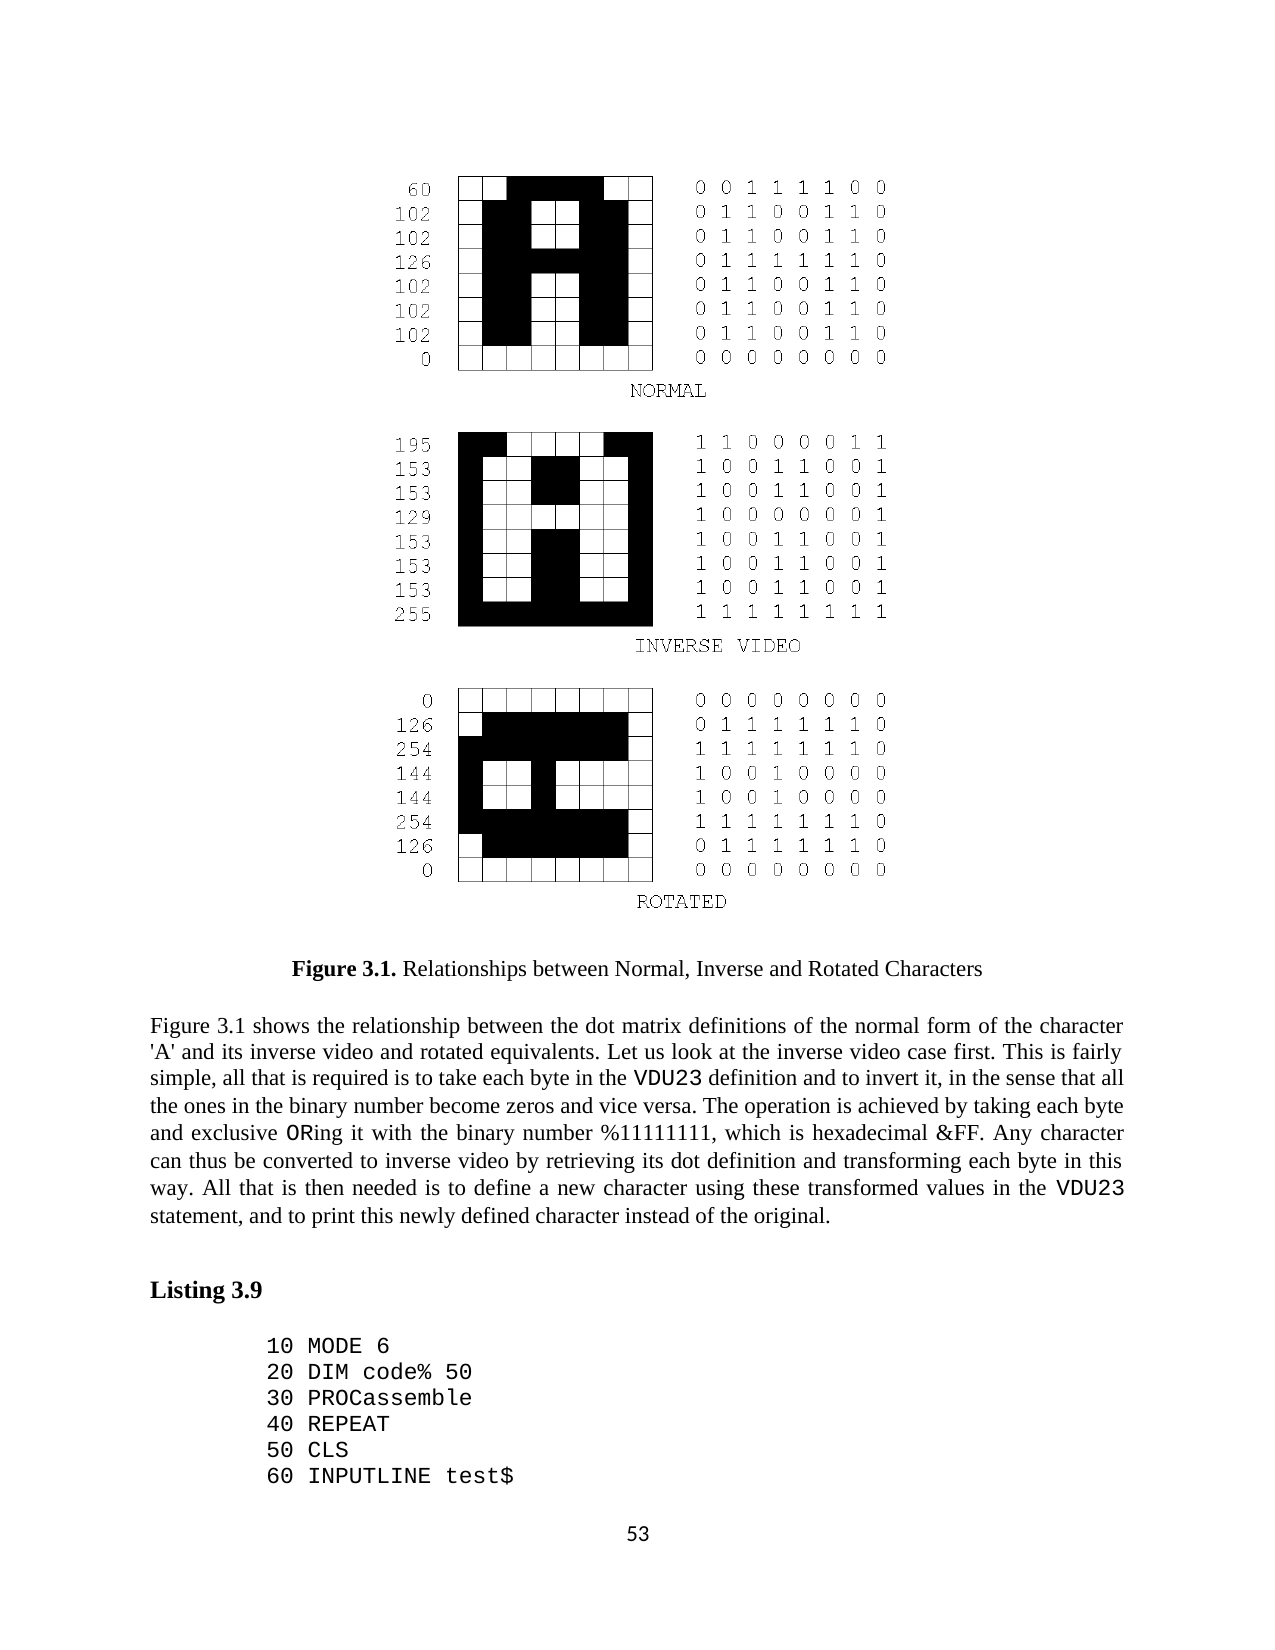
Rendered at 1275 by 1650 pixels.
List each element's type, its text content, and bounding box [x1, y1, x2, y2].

subtitle Figure 3.1. Relationships between Normal, Inverse and Rotated Characters [150, 955, 1125, 981]
text 20 DIM code% 50 [225, 1361, 1125, 1387]
text 40 REPEAT [225, 1412, 1125, 1438]
text 60 INPUTLINE test$ [225, 1464, 1125, 1490]
text 30 PROCassemble [225, 1387, 1125, 1412]
subtitle Listing 3.9 [150, 1275, 1125, 1304]
text Figure 3.1 shows the relationship between the dot matrix definitions of the normal form of the character 'A' and its inverse video and rotated equivalents. Let us look at the inverse video case first. This is fairly simple, all that is required is to take each byte in the VDU23 definition and to invert it, in the sense that all the ones in the binary number become zeros and vice versa. The operation is achieved by taking each byte and exclusive ORing it with the binary number %11111111, which is hexadecimal &FF. Any character can thus be converted to inverse video by retrieving its dot definition and transforming each byte in this way. All that is then needed is to define a new character using these transformed values in the VDU23 statement, and to print this newly defined character instead of the original. [150, 1012, 1125, 1228]
text 10 MODE 6 [225, 1335, 1125, 1361]
text 50 CLS [225, 1438, 1125, 1464]
picture [348, 150, 927, 935]
